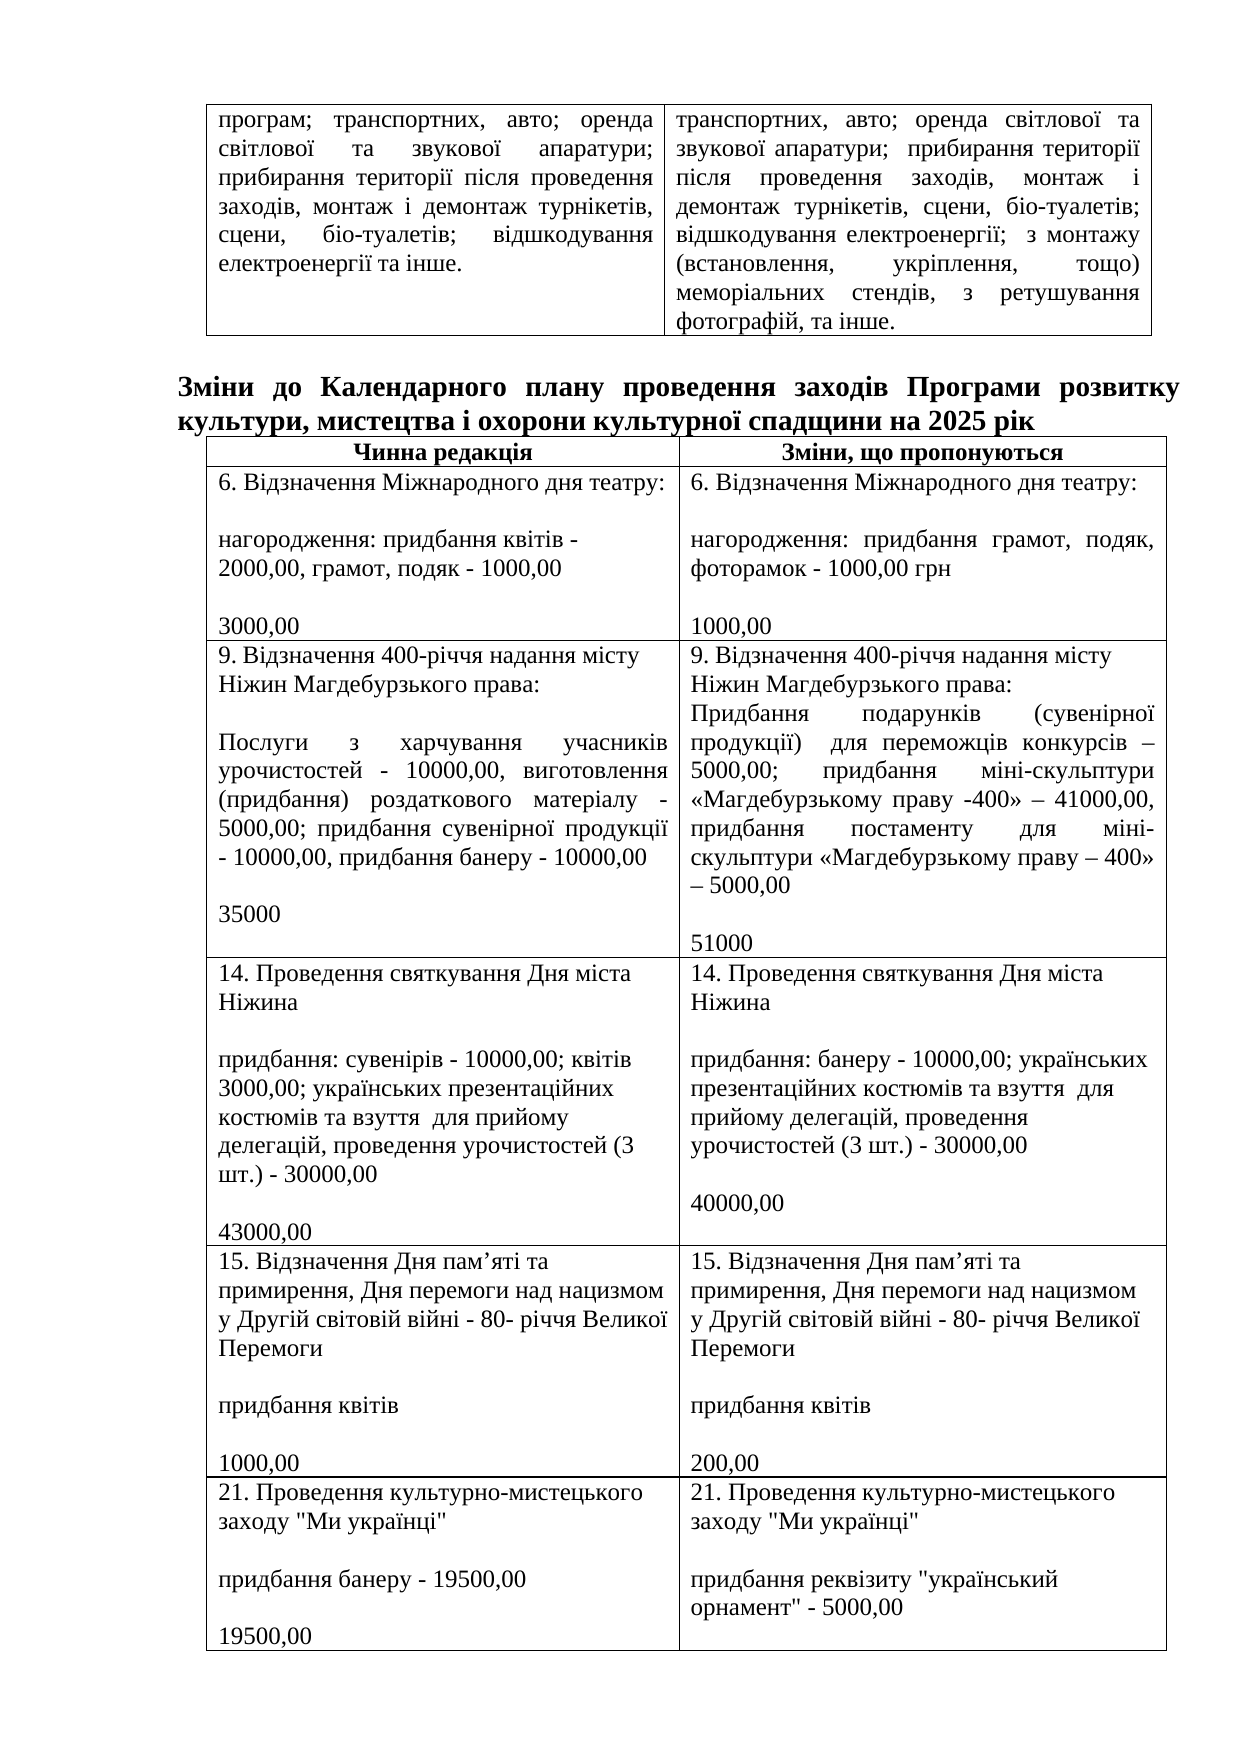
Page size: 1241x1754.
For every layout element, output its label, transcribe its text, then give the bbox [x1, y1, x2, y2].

table_header Зміни, що пропонуються [680, 437, 1166, 466]
table_cell 14. Проведення святкування Дня міста Ніжина придбання: сувенірів - 10000,00; квітів 3000,00; українських презентаційних костюмів та взуття для прийому делегацій, проведення урочистостей (3 шт.) - 30000,00 43000,00 [207, 958, 679, 1245]
table_cell 15. Відзначення Дня пам’яті та примирення, Дня перемоги над нацизмом у Другій світовій війні - 80- річчя Великої Перемоги придбання квітів 200,00 [680, 1246, 1166, 1476]
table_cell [680, 1478, 1166, 1650]
table_cell 9. Відзначення 400-річчя надання місту Ніжин Магдебурзького права: Придбання подарунків (сувенірної продукції) для переможців конкурсів – 5000,00; придбання міні-скульптури «Магдебурзькому праву -400» – 41000,00, придбання постаменту для міні-скульптури «Магдебурзькому праву – 400» – 5000,00 51000 [680, 641, 1166, 957]
table_cell 15. Відзначення Дня пам’яті та примирення, Дня перемоги над нацизмом у Другій світовій війні - 80- річчя Великої Перемоги придбання квітів 1000,00 [207, 1246, 679, 1476]
table_cell 6. Відзначення Міжнародного дня театру: нагородження: придбання грамот, подяк, фоторамок - 1000,00 грн 1000,00 [680, 467, 1166, 639]
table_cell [665, 105, 1151, 334]
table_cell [207, 105, 664, 334]
text Зміни до Календарного плану проведення заходів Програми розвитку культури, мистецтва і охорони культурної спадщини на 2025 рік [177, 369, 1181, 436]
table_cell 6. Відзначення Міжнародного дня театру: нагородження: придбання квітів - 2000,00, грамот, подяк - 1000,00 3000,00 [207, 467, 679, 639]
table_cell 9. Відзначення 400-річчя надання місту Ніжин Магдебурзького права: Послуги з харчування учасників урочистостей - 10000,00, виготовлення (придбання) роздаткового матеріалу - 5000,00; придбання сувенірної продукції - 10000,00, придбання банеру - 10000,00 35000 [207, 641, 679, 957]
table_header Чинна редакція [207, 437, 679, 466]
table_cell 14. Проведення святкування Дня міста Ніжина придбання: банеру - 10000,00; українських презентаційних костюмів та взуття для прийому делегацій, проведення урочистостей (3 шт.) - 30000,00 40000,00 [680, 958, 1166, 1245]
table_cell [207, 1478, 679, 1650]
